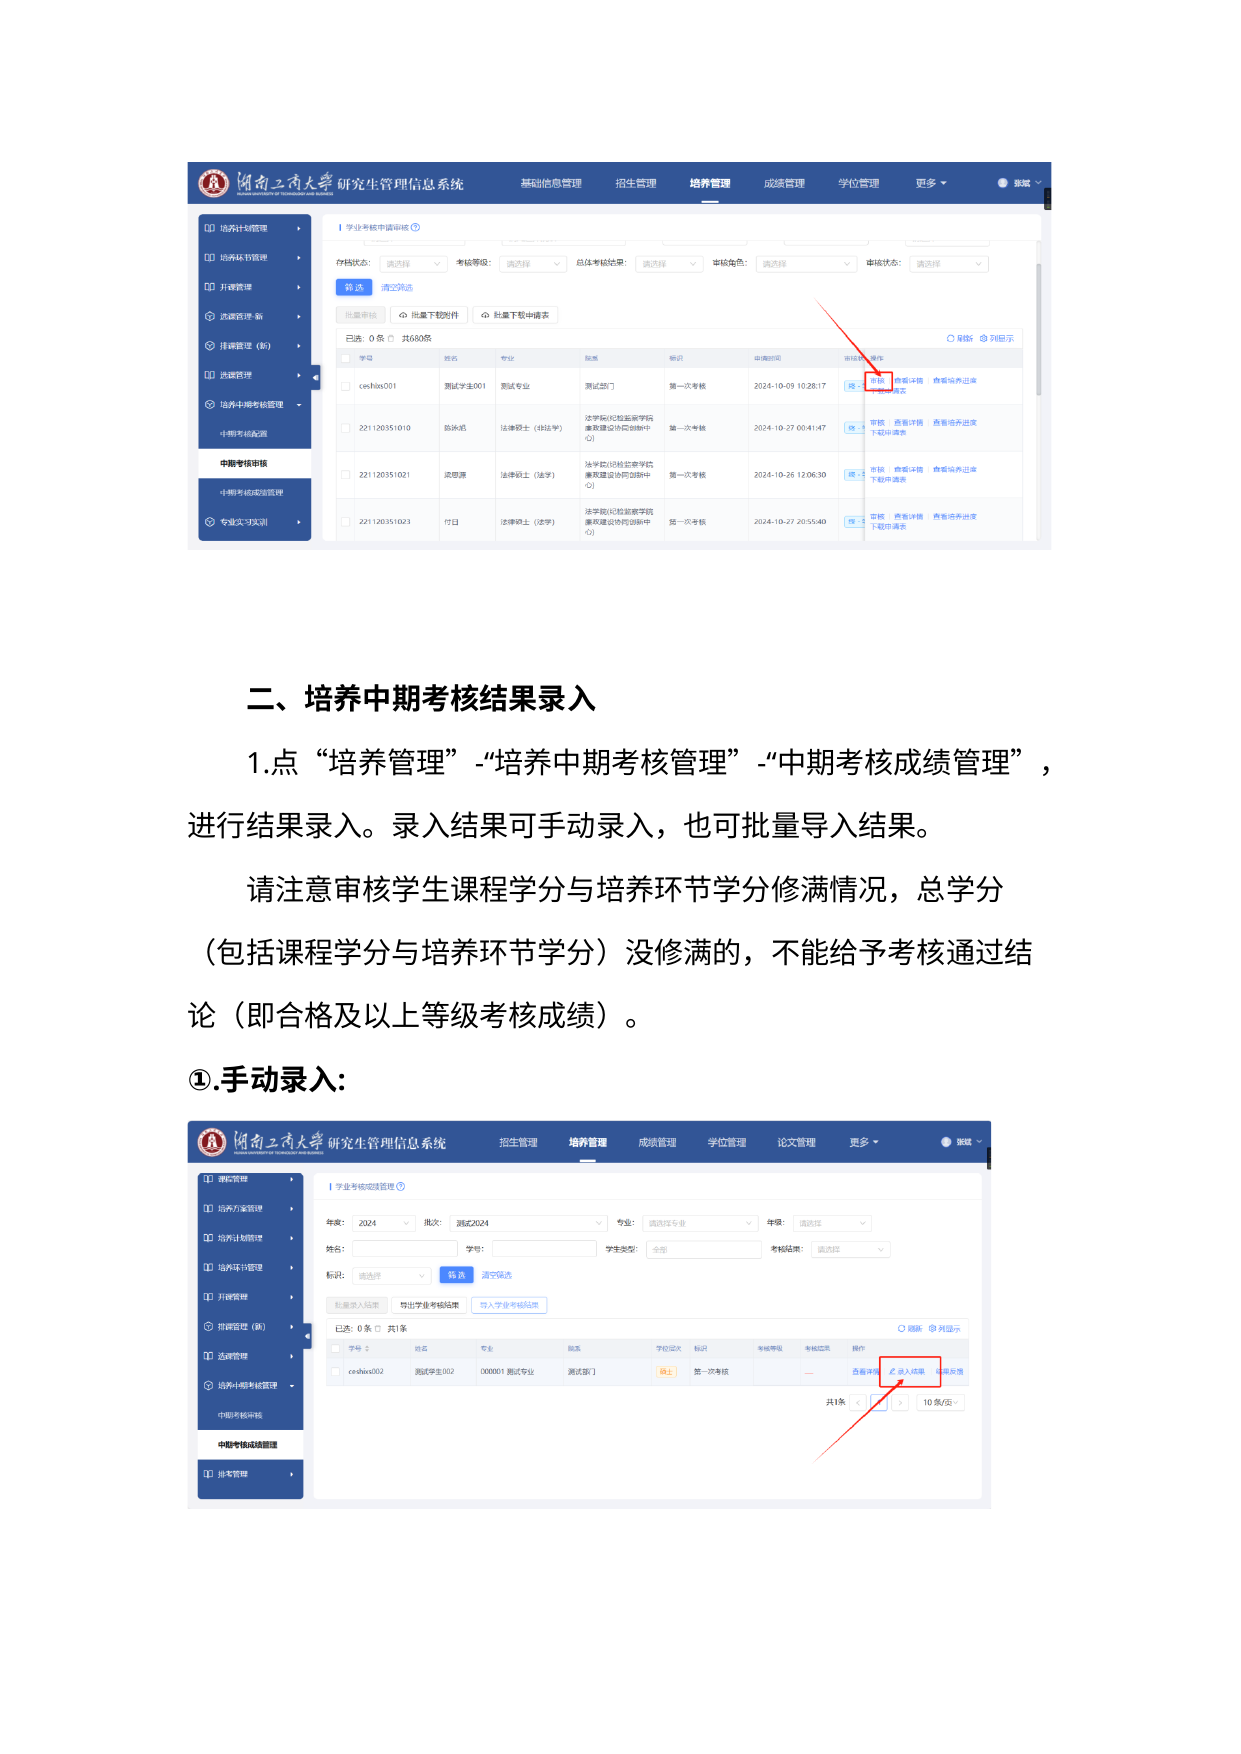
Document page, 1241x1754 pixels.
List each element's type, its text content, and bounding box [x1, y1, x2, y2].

picture [187, 162, 1052, 550]
text 二、培养中期考核结果录入 [187, 676, 1053, 718]
list 请注意审核学生课程学分与培养环节学分修满情况，总学分（包括课程学分与培养环节学分）没修满的，不能给予考核通过结论（即合格及以上等级考核成绩）。 [187, 866, 1053, 1035]
text 1.点“培养管理”-“培养中期考核管理”-“中期考核成绩管理”，进行结果录入。录入结果可手动录入，也可批量导入结果。 [187, 739, 1053, 845]
picture [187, 1120, 992, 1509]
text ①.手动录入: [187, 1056, 1053, 1099]
